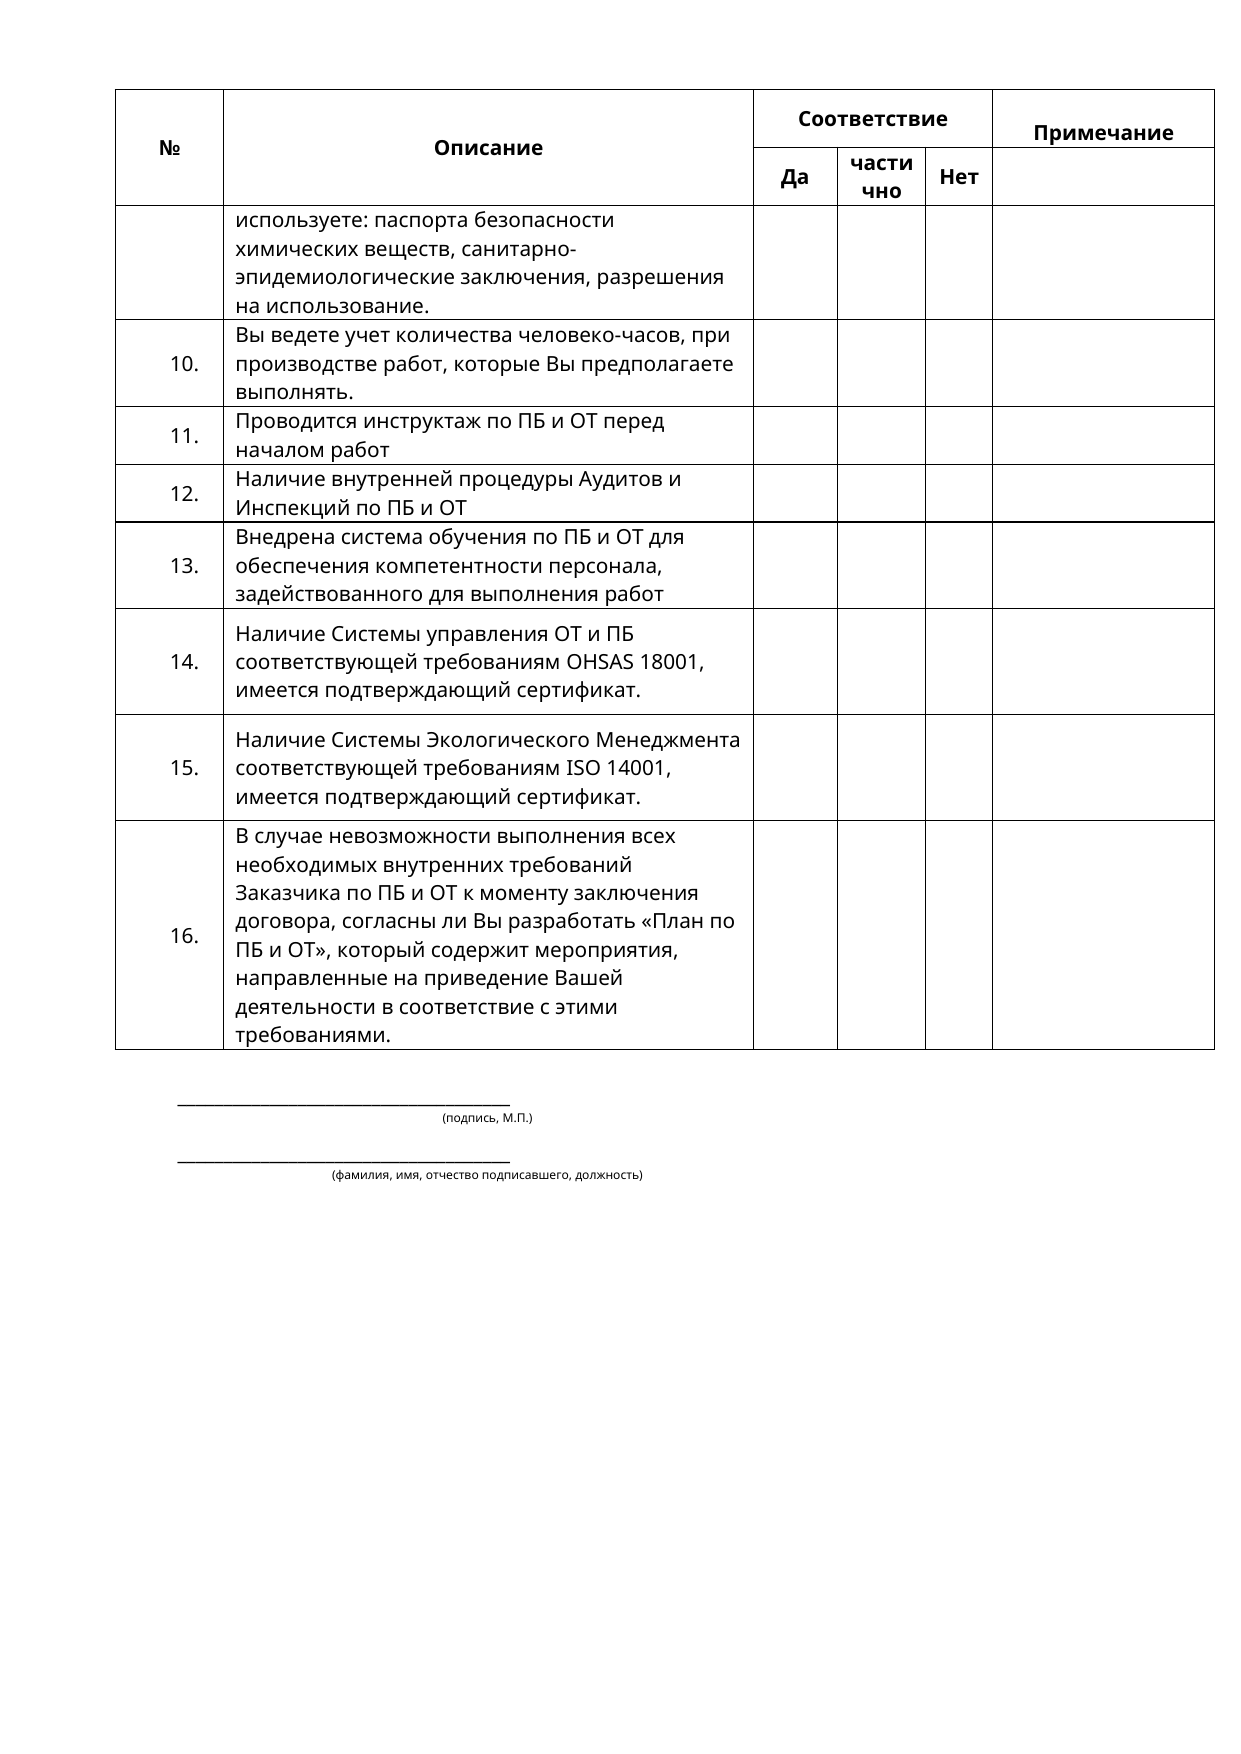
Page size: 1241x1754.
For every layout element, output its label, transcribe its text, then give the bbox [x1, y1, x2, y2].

table_header Описание [224, 90, 753, 204]
table_cell [993, 715, 1214, 820]
table_cell [838, 407, 925, 463]
table_cell [754, 821, 837, 1049]
table_cell [754, 523, 837, 608]
table_header Соответствие [754, 90, 992, 147]
table_cell [116, 206, 223, 319]
table_cell [993, 465, 1214, 521]
table_cell [993, 148, 1214, 204]
table_cell [926, 523, 992, 608]
table_cell [116, 821, 223, 1049]
table_cell Наличие внутренней процедуры Аудитов и Инспекций по ПБ и ОТ [224, 465, 753, 521]
table_cell [993, 407, 1214, 463]
table_cell Проводится инструктаж по ПБ и ОТ перед началом работ [224, 407, 753, 463]
table_cell Да [754, 148, 837, 204]
table_cell [754, 320, 837, 406]
table_cell [926, 407, 992, 463]
table_cell частично [838, 148, 925, 204]
table_cell [838, 609, 925, 714]
table_cell Наличие Системы Экологического Менеджмента соответствующей требованиям ISO 14001, имеется подтверждающий сертификат. [224, 715, 753, 820]
table_cell [116, 320, 223, 406]
table_cell [838, 821, 925, 1049]
table_cell [754, 407, 837, 463]
text ____________________________________ [118, 1081, 1181, 1109]
table_cell [926, 465, 992, 521]
table_cell [993, 206, 1214, 319]
table_cell Вы ведете учет количества человеко-часов, при производстве работ, которые Вы предполагаете выполнять. [224, 320, 753, 406]
table_cell [926, 609, 992, 714]
table_header № [116, 90, 223, 204]
table_cell Внедрена система обучения по ПБ и ОТ для обеспечения компетентности персонала, задействованного для выполнения работ [224, 523, 753, 608]
table_cell [838, 523, 925, 608]
table_cell [116, 609, 223, 714]
table_cell [116, 715, 223, 820]
table_cell [116, 523, 223, 608]
table_cell [838, 206, 925, 319]
table_cell [926, 206, 992, 319]
table_cell [838, 465, 925, 521]
table_cell [993, 821, 1214, 1049]
table_header Примечание [993, 90, 1214, 147]
table_cell [993, 609, 1214, 714]
table_cell [926, 821, 992, 1049]
table_cell [838, 320, 925, 406]
text (фамилия, имя, отчество подписавшего, должность) [118, 1166, 797, 1195]
table_cell В случае невозможности выполнения всех необходимых внутренних требований Заказчика по ПБ и ОТ к моменту заключения договора, согласны ли Вы разработать «План по ПБ и ОТ», который содержит мероприятия, направленные на приведение Вашей деятельности в соответствие с этими требованиями. [224, 821, 753, 1049]
text (подпись, М.П.) [118, 1109, 797, 1138]
table_cell [993, 320, 1214, 406]
table_cell [926, 320, 992, 406]
table_cell [116, 407, 223, 463]
table_cell [926, 715, 992, 820]
table_cell Нет [926, 148, 992, 204]
table_cell [754, 206, 837, 319]
table_cell [754, 465, 837, 521]
text ____________________________________ [118, 1138, 1181, 1166]
table_cell [116, 465, 223, 521]
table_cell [224, 206, 753, 319]
table_cell [838, 715, 925, 820]
table_cell Наличие Системы управления ОТ и ПБ соответствующей требованиям OHSAS 18001, имеется подтверждающий сертификат. [224, 609, 753, 714]
table_cell [993, 523, 1214, 608]
table_cell [754, 715, 837, 820]
table_cell [754, 609, 837, 714]
